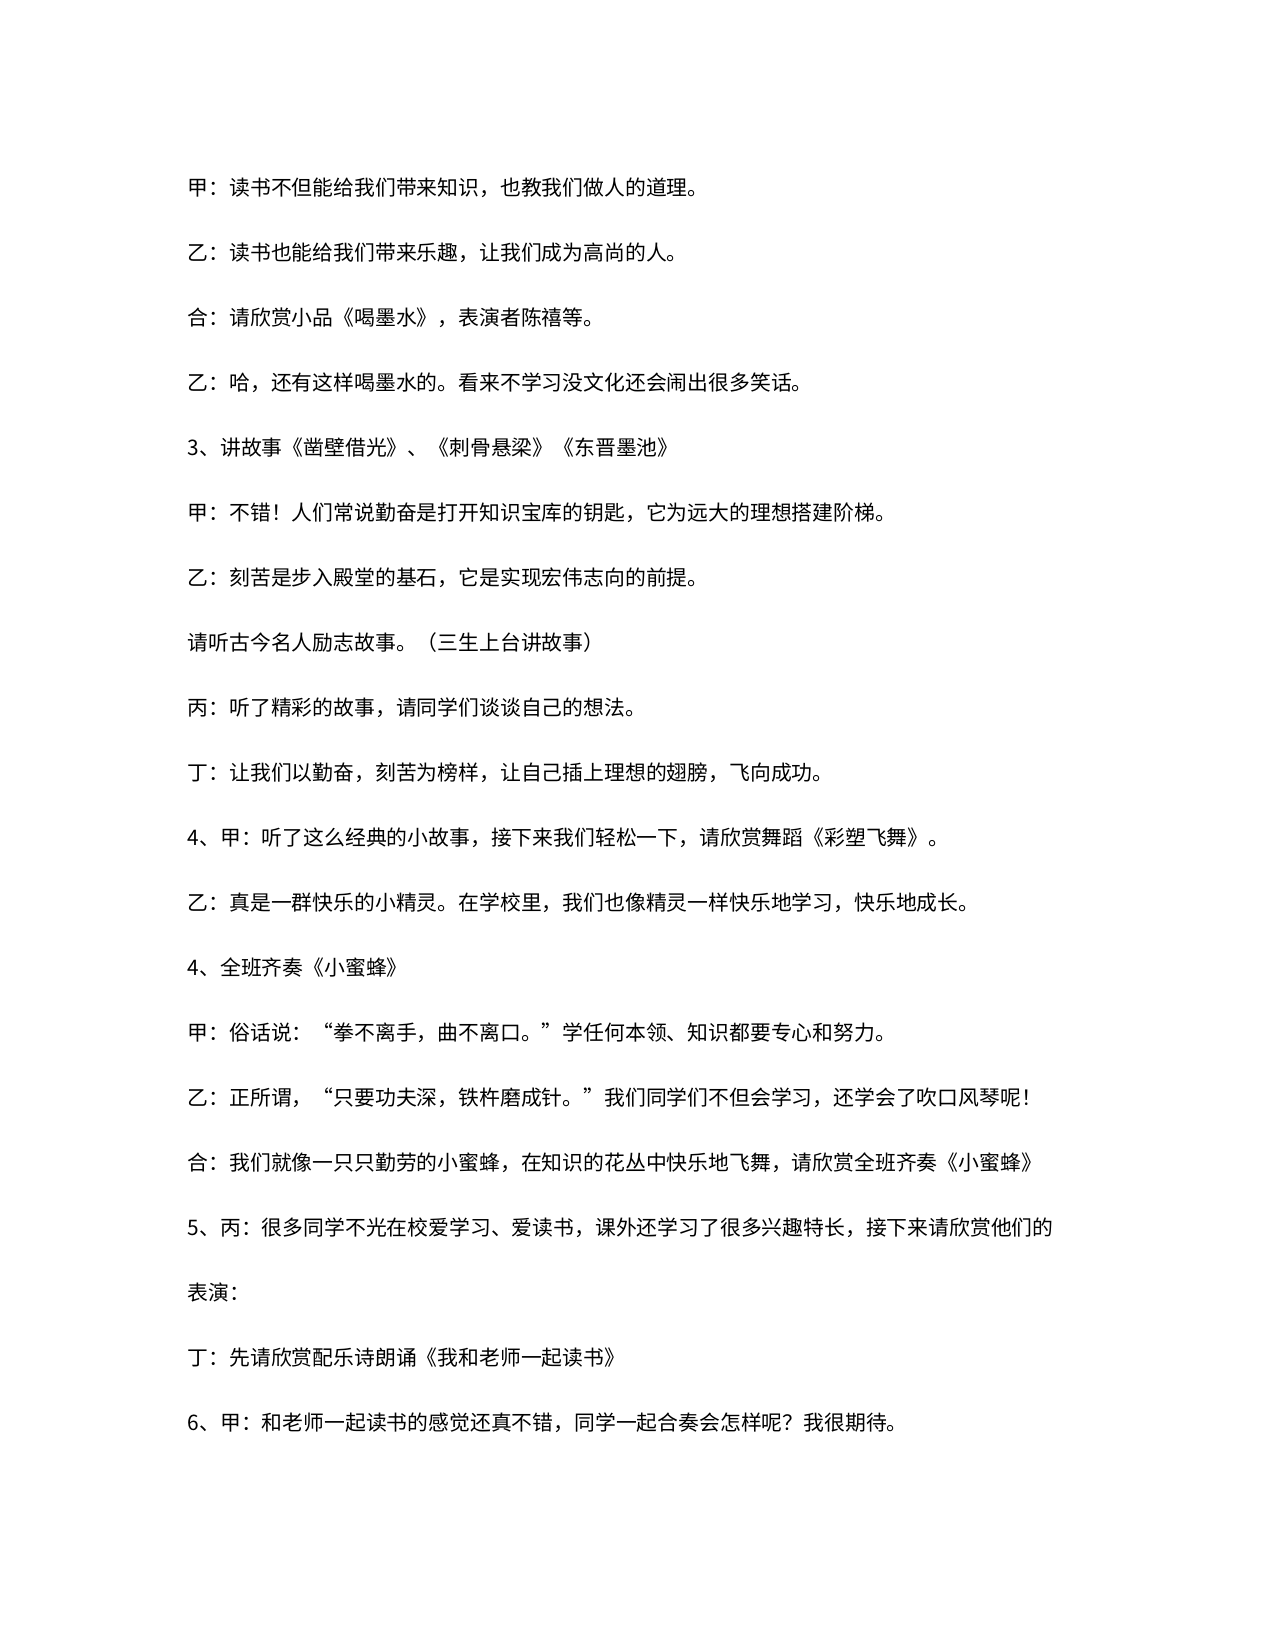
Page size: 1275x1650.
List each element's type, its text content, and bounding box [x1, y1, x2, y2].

text 乙：真是一群快乐的小精灵。在学校里，我们也像精灵一样快乐地学习，快乐地成长。 [187, 874, 1087, 939]
text 4、全班齐奏《小蜜蜂》 [187, 939, 1087, 1004]
text 乙：哈，还有这样喝墨水的。看来不学习没文化还会闹出很多笑话。 [187, 354, 1087, 419]
text 乙：刻苦是步入殿堂的基石，它是实现宏伟志向的前提。 [187, 549, 1087, 614]
text 丁：先请欣赏配乐诗朗诵《我和老师一起读书》 [187, 1329, 1087, 1394]
text 3、讲故事《凿壁借光》、《刺骨悬梁》《东晋墨池》 [187, 419, 1087, 484]
text 丙：听了精彩的故事，请同学们谈谈自己的想法。 [187, 679, 1087, 744]
text 表演： [187, 1264, 1087, 1329]
text 4、甲：听了这么经典的小故事，接下来我们轻松一下，请欣赏舞蹈《彩塑飞舞》。 [187, 809, 1087, 874]
text 甲：不错！人们常说勤奋是打开知识宝库的钥匙，它为远大的理想搭建阶梯。 [187, 484, 1087, 549]
text 6、甲：和老师一起读书的感觉还真不错，同学一起合奏会怎样呢？我很期待。 [187, 1394, 1087, 1459]
text 乙：读书也能给我们带来乐趣，让我们成为高尚的人。 [187, 224, 1087, 289]
text 合：请欣赏小品《喝墨水》，表演者陈禧等。 [187, 289, 1087, 354]
text 丁：让我们以勤奋，刻苦为榜样，让自己插上理想的翅膀，飞向成功。 [187, 744, 1087, 809]
text 合：我们就像一只只勤劳的小蜜蜂，在知识的花丛中快乐地飞舞，请欣赏全班齐奏《小蜜蜂》 [187, 1134, 1087, 1199]
text 乙：正所谓，“只要功夫深，铁杵磨成针。”我们同学们不但会学习，还学会了吹口风琴呢！ [187, 1069, 1087, 1134]
text 5、丙：很多同学不光在校爱学习、爱读书，课外还学习了很多兴趣特长，接下来请欣赏他们的 [187, 1199, 1087, 1264]
text 甲：俗话说：“拳不离手，曲不离口。”学任何本领、知识都要专心和努力。 [187, 1004, 1087, 1069]
text 甲：读书不但能给我们带来知识，也教我们做人的道理。 [187, 159, 1087, 224]
text 请听古今名人励志故事。（三生上台讲故事） [187, 614, 1087, 679]
